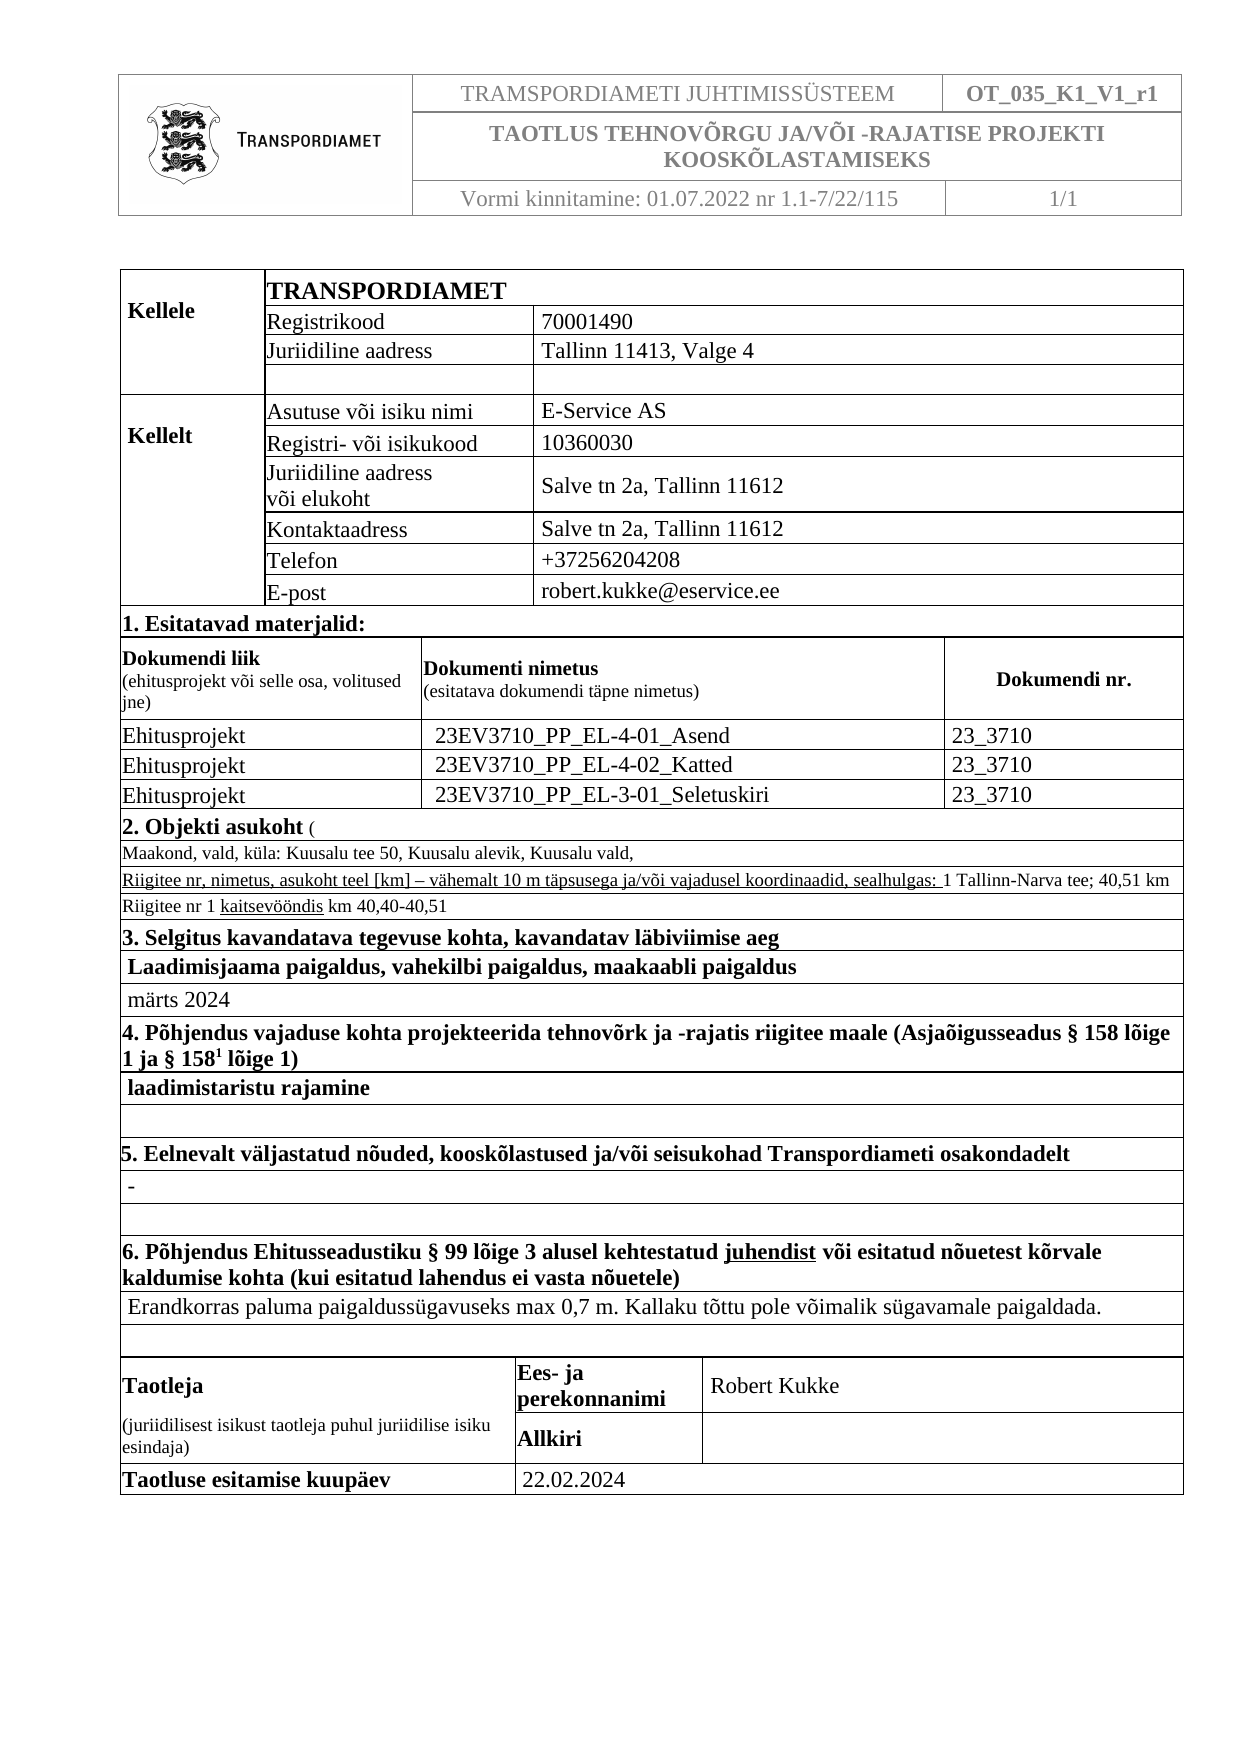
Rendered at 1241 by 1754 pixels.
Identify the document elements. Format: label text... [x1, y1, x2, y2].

table_cell +37256204208 [534, 544, 1183, 574]
table_cell 23EV3710_PP_EL-3-01_Seletuskiri [422, 780, 944, 808]
table_cell 23_3710 [945, 750, 1183, 778]
table_cell Taotleja [121, 1358, 515, 1412]
table_cell [534, 365, 1183, 393]
table_cell 1. Esitatavad materjalid: [121, 606, 1183, 636]
table_cell Ehitusprojekt [121, 780, 421, 808]
table_cell 5. Eelnevalt väljastatud nõuded, kooskõlastused ja/või seisukohad Transpordiameti osakondadelt [121, 1138, 1183, 1170]
table_cell Telefon [266, 544, 533, 574]
table_cell robert.kukke@eservice.ee [534, 575, 1183, 605]
table_cell Riigitee nr, nimetus, asukoht teel [km] – vähemalt 10 m täpsusega ja/või vajadusel koordinaadid, sealhulgas: 1 Tallinn-Narva tee; 40,51 km [121, 867, 1183, 893]
table_cell 10360030 [534, 426, 1183, 456]
table_cell Tallinn 11413, Valge 4 [534, 335, 1183, 364]
table_cell [121, 1204, 1183, 1235]
table_cell Registri- või isikukood [266, 426, 533, 456]
table_cell Dokumenti nimetus (esitatava dokumendi täpne nimetus) [422, 638, 944, 719]
table_cell [121, 1105, 1183, 1137]
table_cell E-Service AS [534, 395, 1183, 425]
table_cell [703, 1413, 1183, 1462]
table_cell Kontaktaadress [266, 513, 533, 543]
table_cell Ees- ja perekonnanimi [516, 1358, 702, 1412]
table_cell Kellelt [121, 395, 264, 605]
table_cell Riigitee nr 1 kaitsevööndis km 40,40-40,51 [121, 894, 1183, 919]
table_cell Taotluse esitamise kuupäev [121, 1464, 515, 1494]
table_cell märts 2024 [121, 984, 1183, 1016]
table_cell Registrikood [266, 306, 533, 334]
table_cell 2. Objekti asukoht ( [121, 809, 1183, 839]
table_cell Juriidiline aadress [266, 335, 533, 364]
table_cell Dokumendi nr. [945, 638, 1183, 719]
table_cell 22.02.2024 [516, 1464, 1183, 1494]
table_cell (juriidilisest isikust taotleja puhul juriidilise isiku esindaja) [121, 1412, 515, 1462]
table_cell Dokumendi liik (ehitusprojekt või selle osa, volitused jne) [121, 638, 421, 719]
table_cell 23EV3710_PP_EL-4-01_Asend [422, 720, 944, 749]
table_cell 4. Põhjendus vajaduse kohta projekteerida tehnovõrk ja -rajatis riigitee maale (Asjaõigusseadus § 158 lõige 1 ja § 1581 lõige 1) [121, 1017, 1183, 1071]
table_cell [121, 1325, 1183, 1356]
table_cell Maakond, vald, küla: Kuusalu tee 50, Kuusalu alevik, Kuusalu vald, [121, 841, 1183, 866]
table_cell 3. Selgitus kavandatava tegevuse kohta, kavandatav läbiviimise aeg [121, 920, 1183, 950]
table_cell Ehitusprojekt [121, 750, 421, 778]
table_cell Salve tn 2a, Tallinn 11612 [534, 513, 1183, 543]
picture [129, 85, 402, 204]
table_cell laadimistaristu rajamine [121, 1073, 1183, 1104]
table_cell Robert Kukke [703, 1358, 1183, 1412]
table_cell 70001490 [534, 306, 1183, 334]
table_cell Salve tn 2a, Tallinn 11612 [534, 457, 1183, 511]
table_cell Asutuse või isiku nimi [266, 395, 533, 425]
table_cell Laadimisjaama paigaldus, vahekilbi paigaldus, maakaabli paigaldus [121, 951, 1183, 983]
table_cell Juriidiline aadress või elukoht [266, 457, 533, 511]
table_cell Erandkorras paluma paigaldussügavuseks max 0,7 m. Kallaku tõttu pole võimalik sügavamale paigaldada. [121, 1292, 1183, 1323]
table_cell 23EV3710_PP_EL-4-02_Katted [422, 750, 944, 778]
table_cell 23_3710 [945, 720, 1183, 749]
table_cell Ehitusprojekt [121, 720, 421, 749]
table_cell - [121, 1171, 1183, 1203]
table_cell Allkiri [516, 1413, 702, 1462]
table_cell 6. Põhjendus Ehitusseadustiku § 99 lõige 3 alusel kehtestatud juhendist või esitatud nõuetest kõrvale kaldumise kohta (kui esitatud lahendus ei vasta nõuetele) [121, 1236, 1183, 1291]
table_header TRANSPORDIAMET [266, 270, 1183, 304]
table_cell 23_3710 [945, 780, 1183, 808]
table_cell [266, 365, 533, 393]
table_header Kellele [121, 270, 264, 393]
table_cell E-post [266, 575, 533, 605]
